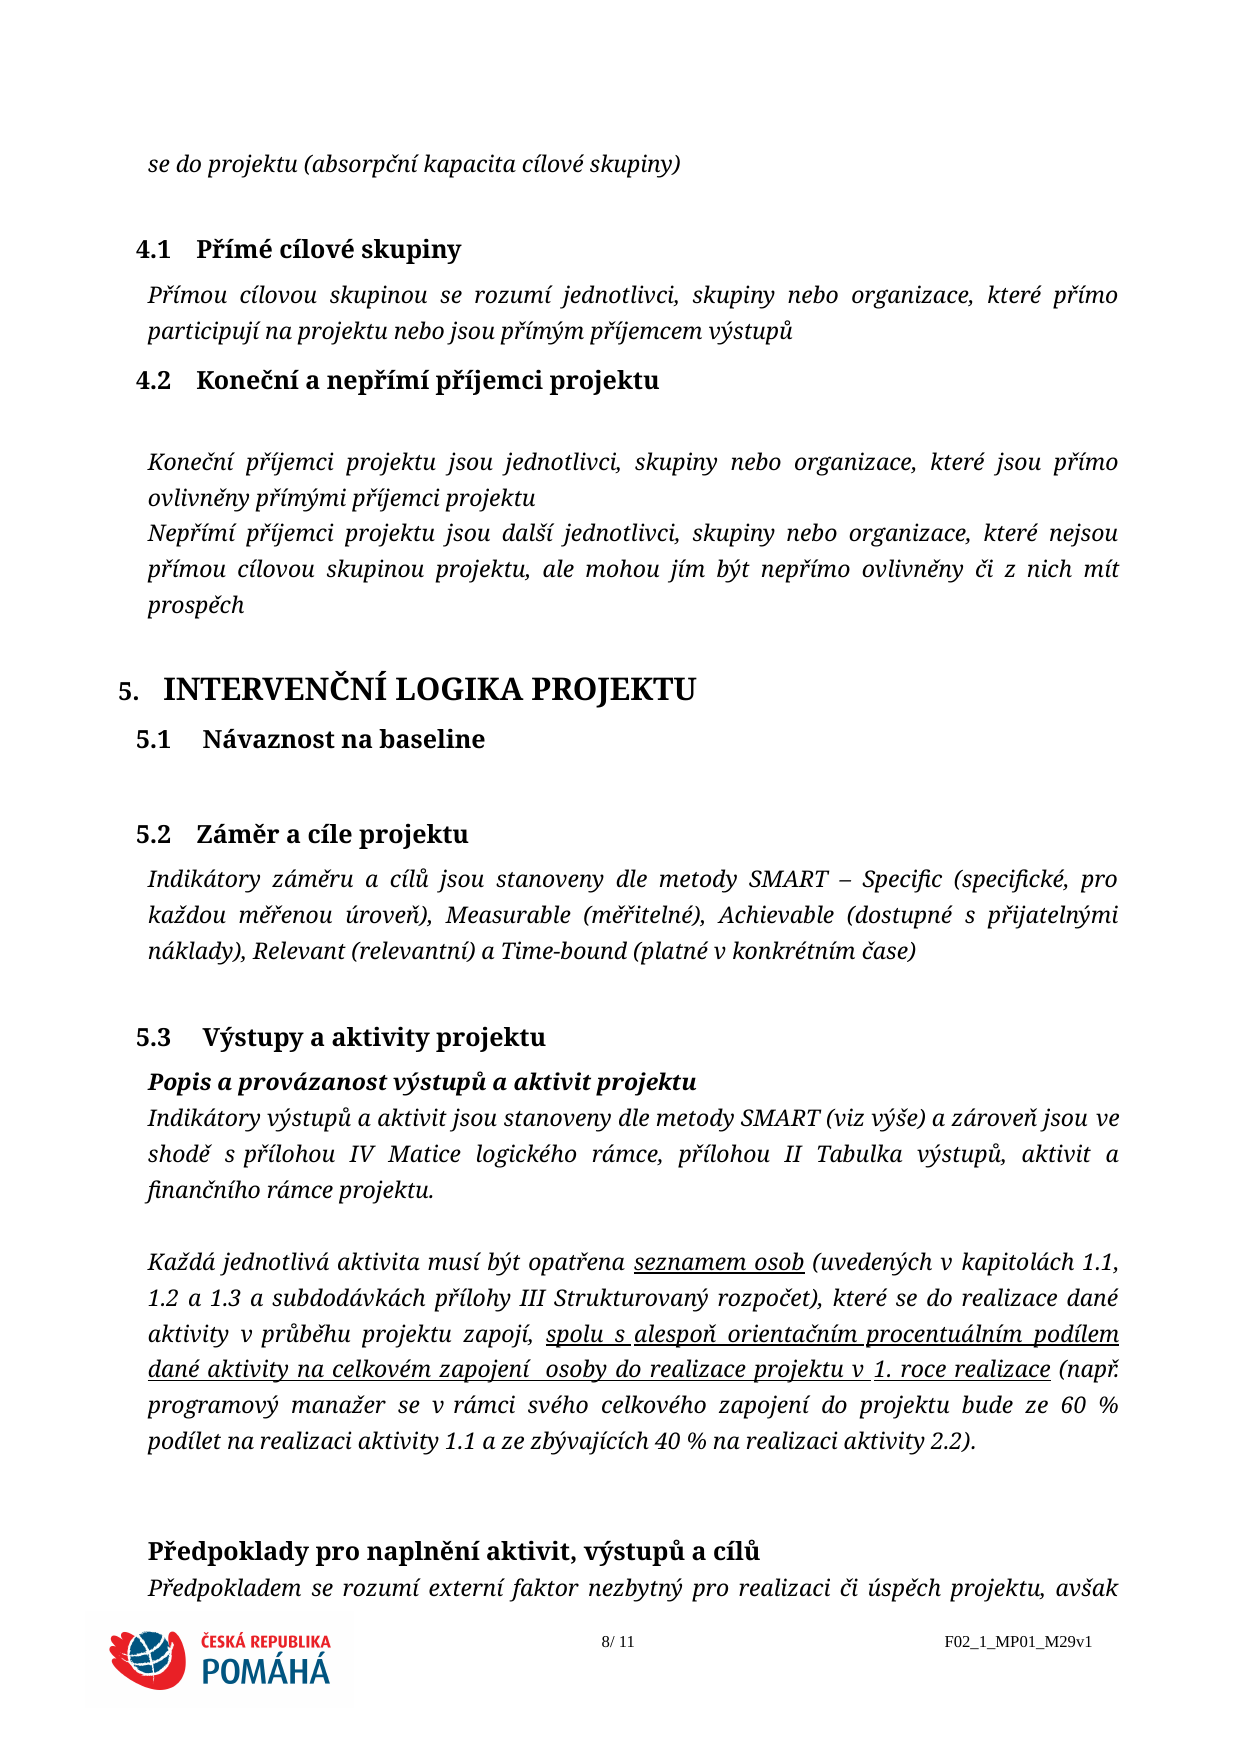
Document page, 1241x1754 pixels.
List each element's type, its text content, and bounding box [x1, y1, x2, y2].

text Přímou cílovou skupinou se rozumí jednotlivci, skupiny nebo organizace, které přímo participují na projektu nebo jsou přímým příjemcem výstupů [148, 279, 1122, 346]
picture [85, 1611, 354, 1708]
text Popis a provázanost výstupů a aktivit projektu [148, 1066, 1122, 1097]
list Předpokladem se rozumí externí faktor nezbytný pro realizaci či úspěch projektu, avšak neovlivnitelný managementem projektu. [148, 1572, 1122, 1603]
list Indikátory výstupů a aktivit jsou stanoveny dle metody SMART (viz výše) a zároveň jsou ve shodě s přílohou IV Matice logického rámce, přílohou II Tabulka výstupů, aktivit a finančního rámce projektu. [148, 1102, 1122, 1205]
subtitle Koneční a nepřímí příjemci projektu [136, 363, 1122, 397]
list Indikátory záměru a cílů jsou stanoveny dle metody SMART – Specific (specifické, pro každou měřenou úroveň), Measurable (měřitelné), Achievable (dostupné s přijatelnými náklady), Relevant (relevantní) a Time-bound (platné v konkrétním čase) [148, 863, 1122, 966]
subtitle Záměr a cíle projektu [136, 817, 1122, 851]
text Koneční příjemci projektu jsou jednotlivci, skupiny nebo organizace, které jsou přímo ovlivněny přímými příjemci projektu [148, 446, 1122, 513]
text Předpoklady pro naplnění aktivit, výstupů a cílů [148, 1533, 1122, 1567]
subtitle Návaznost na baseline [136, 722, 1122, 756]
text Nepřímí příjemci projektu jsou další jednotlivci, skupiny nebo organizace, které nejsou přímou cílovou skupinou projektu, ale mohou jím být nepřímo ovlivněny či z nich mít prospěch [148, 517, 1122, 621]
text Každá jednotlivá aktivita musí být opatřena seznamem osob (uvedených v kapitolách 1.1, 1.2 a 1.3 a subdodávkách přílohy III Strukturovaný rozpočet), které se do realizace dané aktivity v průběhu projektu zapojí, spolu s alespoň orientačním procentuálním podílem dané aktivity na celkovém zapojení osoby do realizace projektu v 1. roce realizace (např. programový manažer se v rámci svého celkového zapojení do projektu bude ze 60 % podílet na realizaci aktivity 1.1 a ze zbývajících 40 % na realizaci aktivity 2.2). [148, 1246, 1122, 1457]
list Identifikace, popis cílových skupin – struktura, charakteristika, velikost, schopnost zapojit se do projektu (absorpční kapacita cílové skupiny) [148, 148, 1122, 179]
subtitle Přímé cílové skupiny [136, 232, 1122, 266]
subtitle INTERVENČNÍ LOGIKA PROJEKTU [118, 666, 1122, 709]
subtitle Výstupy a aktivity projektu [136, 1019, 1122, 1053]
